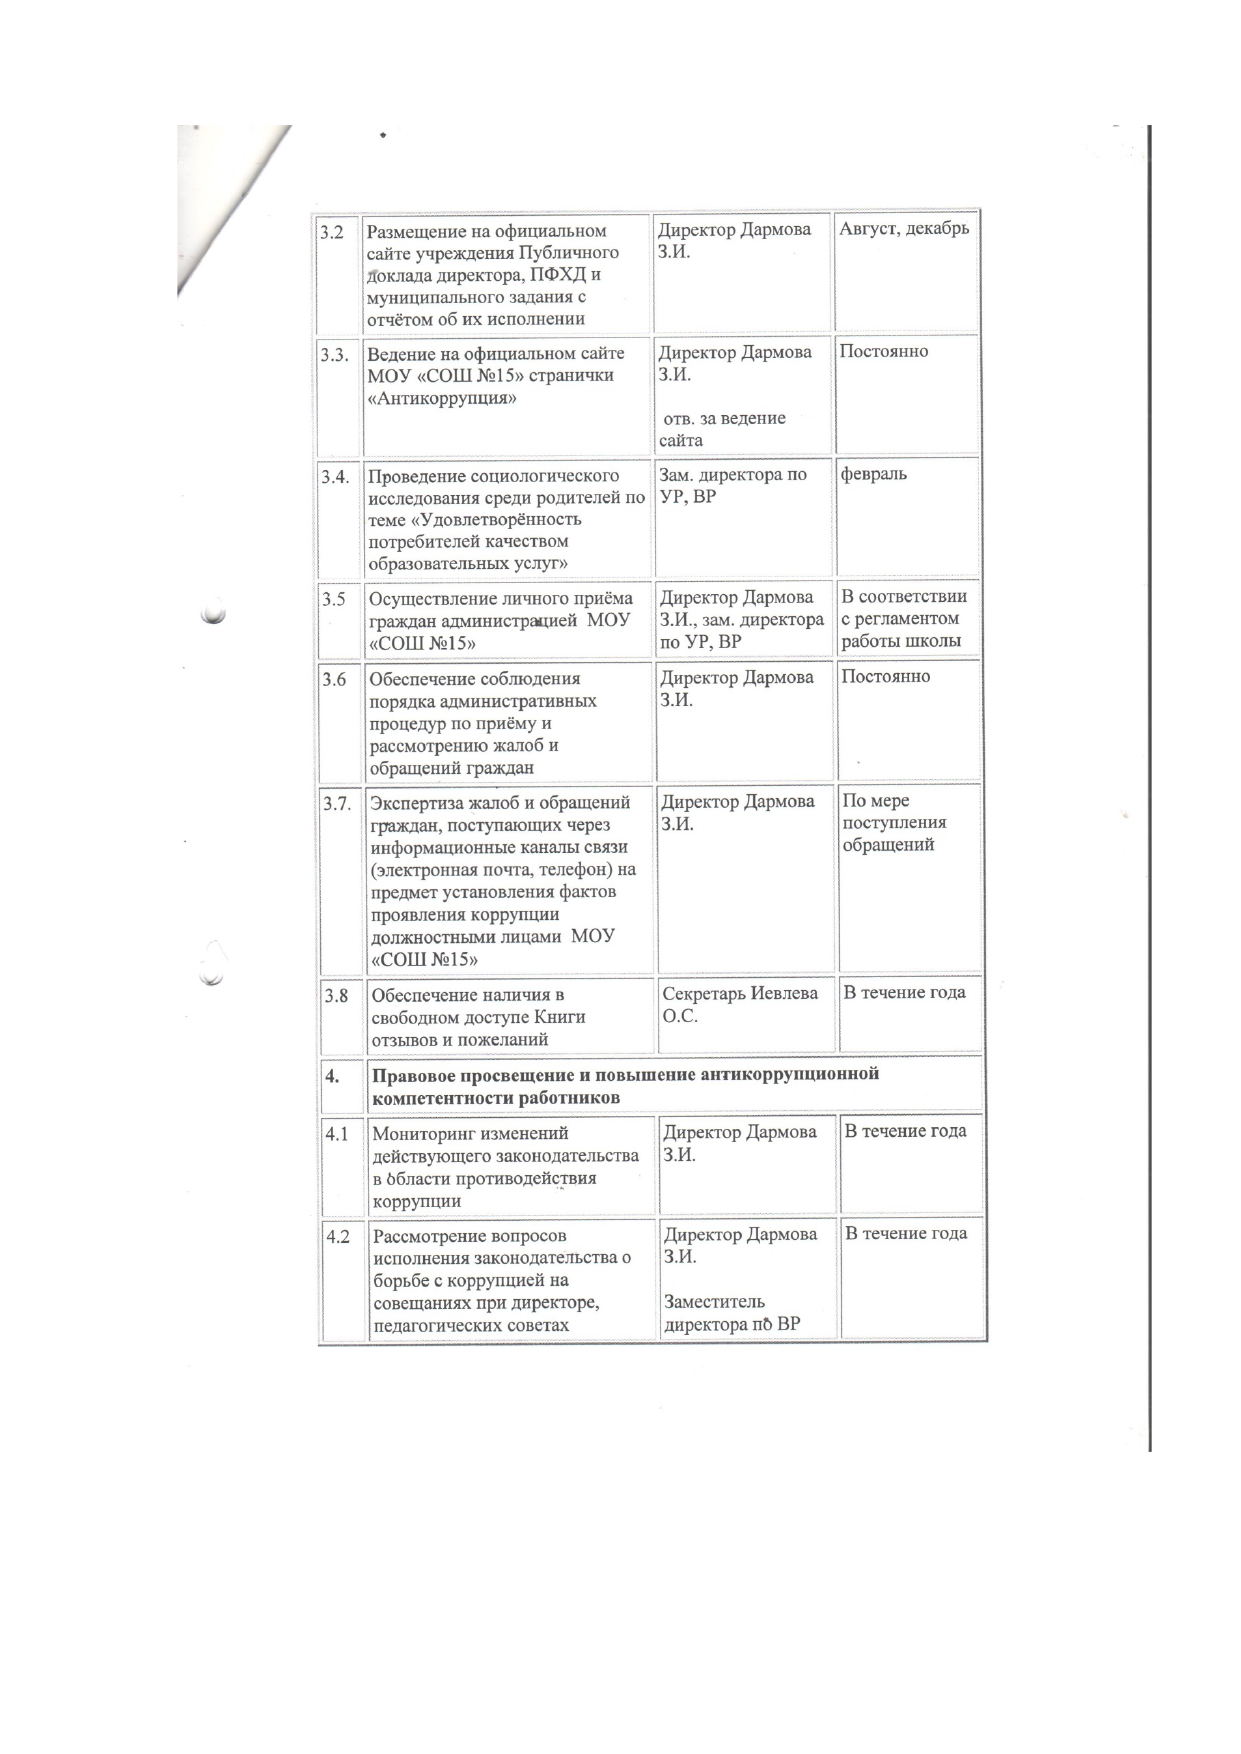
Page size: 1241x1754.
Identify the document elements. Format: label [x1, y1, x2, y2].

picture [177, 118, 1152, 1456]
